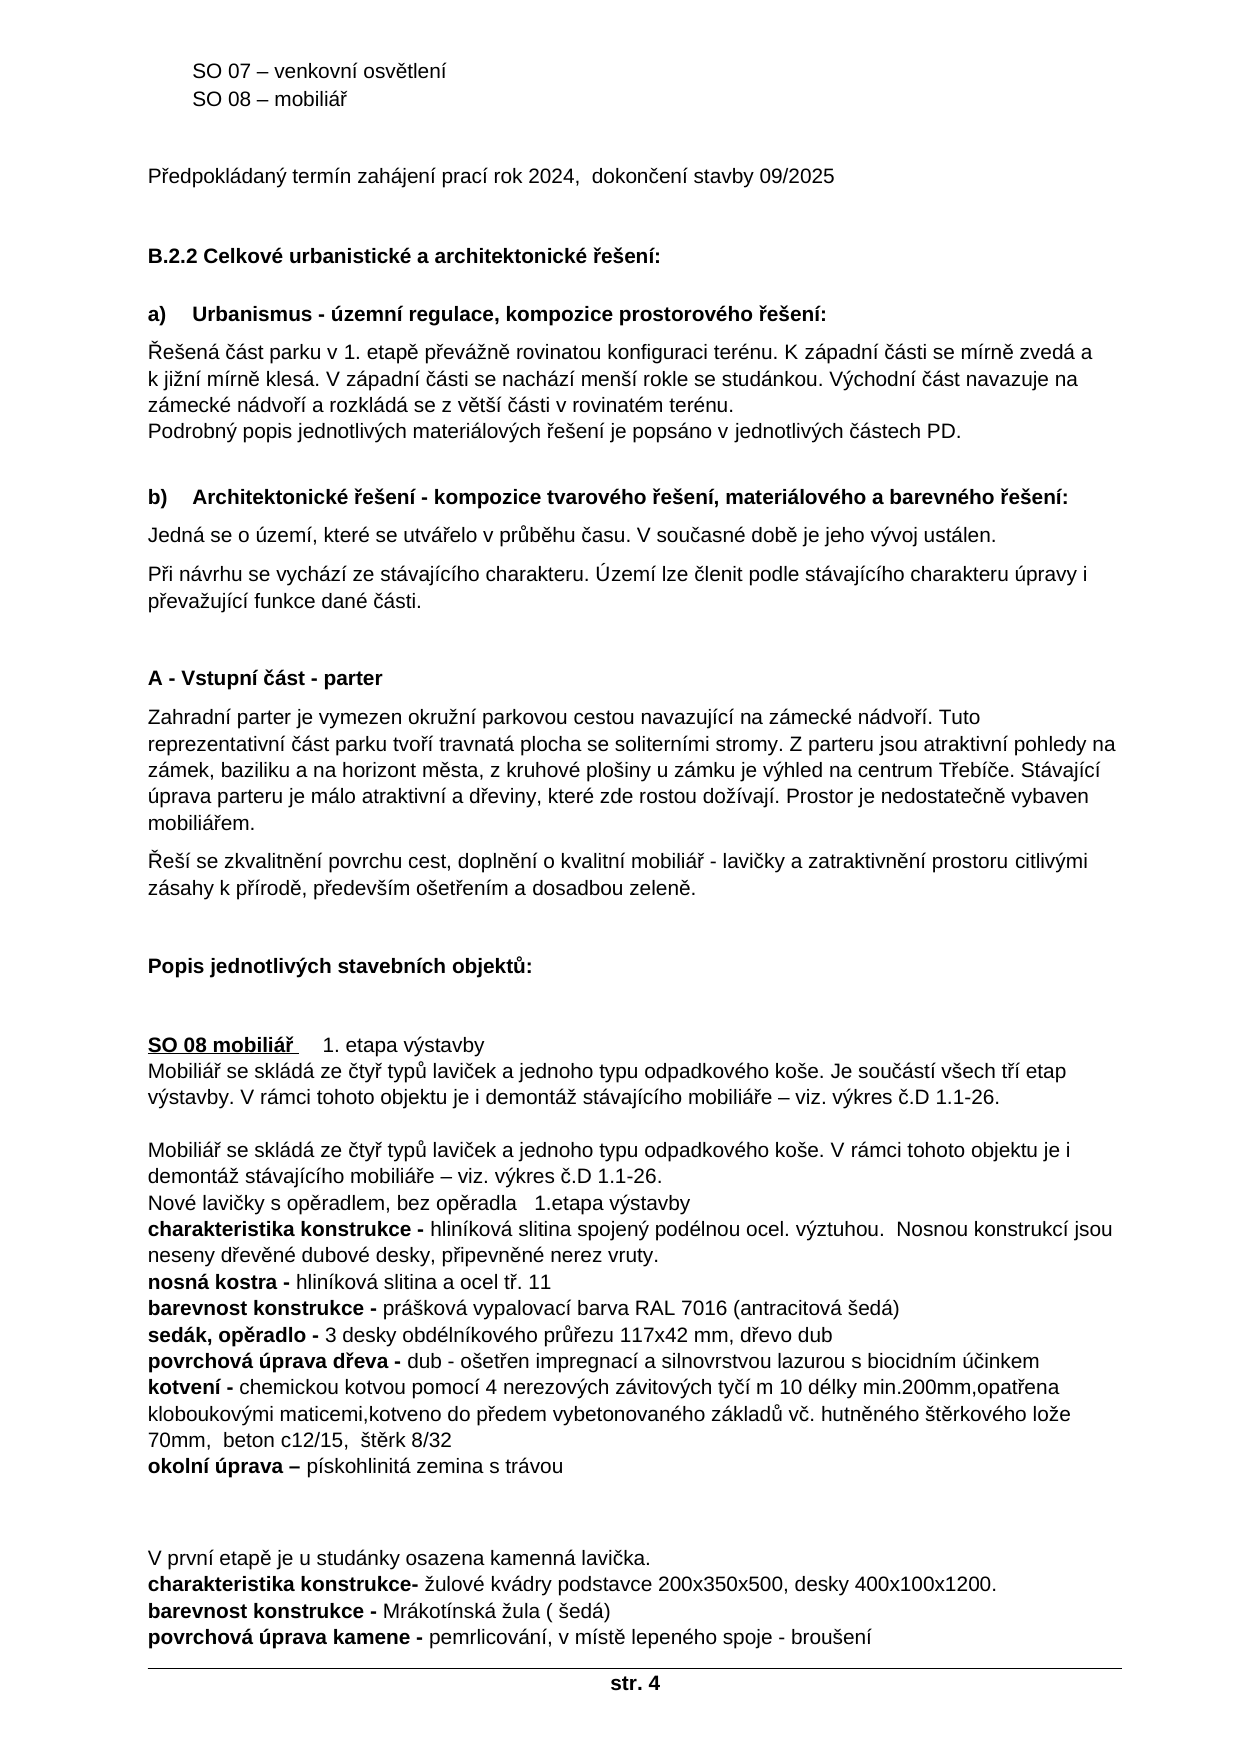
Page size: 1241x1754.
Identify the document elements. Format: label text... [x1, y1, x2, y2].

list Architektonické řešení - kompozice tvarového řešení, materiálového a barevného řešení: [148, 484, 1122, 508]
list Nové lavičky s opěradlem, bez opěradla 1.etapa výstavby [148, 1191, 1122, 1214]
text Zahradní parter je vymezen okružní parkovou cestou navazující na zámecké nádvoří. Tuto reprezentativní část parku tvoří travnatá plocha se soliterními stromy. Z parteru jsou atraktivní pohledy na zámek, baziliku a na horizont města, z kruhové plošiny u zámku je výhled na centrum Třebíče. Stávající úprava parteru je málo atraktivní a dřeviny, které zde rostou dožívají. Prostor je nedostatečně vybaven mobiliářem. [148, 705, 1122, 834]
text nosná kostra - hliníková slitina a ocel tř. 11 [148, 1270, 1122, 1294]
list Urbanismus - územní regulace, kompozice prostorového řešení: [148, 301, 1122, 325]
text charakteristika konstrukce- žulové kvádry podstavce 200x350x500, desky 400x100x1200. [148, 1572, 1122, 1596]
text okolní úprava – pískohlinitá zemina s trávou [148, 1454, 1122, 1478]
text A - Vstupní část - parter [148, 666, 1122, 690]
text barevnost konstrukce - Mrákotínská žula ( šedá) [148, 1598, 1122, 1622]
text Řešená část parku v 1. etapě převážně rovinatou konfiguraci terénu. K západní části se mírně zvedá a k jižní mírně klesá. V západní části se nachází menší rokle se studánkou. Východní část navazuje na zámecké nádvoří a rozkládá se z větší části v rovinatém terénu. [148, 340, 1122, 417]
text sedák, opěradlo - 3 desky obdélníkového průřezu 117x42 mm, dřevo dub [148, 1322, 1122, 1346]
list Mobiliář se skládá ze čtyř typů laviček a jednoho typu odpadkového koše. V rámci tohoto objektu je i demontáž stávajícího mobiliáře – viz. výkres č.D 1.1-26. [148, 1138, 1122, 1188]
text povrchová úprava kamene - pemrlicování, v místě lepeného spoje - broušení [148, 1625, 1122, 1649]
text Řeší se zkvalitnění povrchu cest, doplnění o kvalitní mobiliář - lavičky a zatraktivnění prostoru citlivými zásahy k přírodě, především ošetřením a dosadbou zeleně. [148, 849, 1122, 900]
text SO 07 – venkovní osvětlení [192, 59, 1122, 83]
list B.2.2 Celkové urbanistické a architektonické řešení: [148, 243, 1122, 267]
list Předpokládaný termín zahájení prací rok 2024, dokončení stavby 09/2025 [148, 164, 1122, 188]
text Jedná se o území, které se utvářelo v průběhu času. V současné době je jeho vývoj ustálen. [148, 523, 1122, 547]
text V první etapě je u studánky osazena kamenná lavička. [148, 1546, 1122, 1570]
text SO 08 – mobiliář [192, 87, 1122, 111]
list Mobiliář se skládá ze čtyř typů laviček a jednoho typu odpadkového koše. Je součástí všech tří etap výstavby. V rámci tohoto objektu je i demontáž stávajícího mobiliáře – viz. výkres č.D 1.1-26. [148, 1059, 1122, 1109]
text charakteristika konstrukce - hliníková slitina spojený podélnou ocel. výztuhou. Nosnou konstrukcí jsou neseny dřevěné dubové desky, připevněné nerez vruty. [148, 1217, 1122, 1267]
text barevnost konstrukce - prášková vypalovací barva RAL 7016 (antracitová šedá) [148, 1296, 1122, 1320]
list SO 08 mobiliář 1. etapa výstavby [148, 1032, 1122, 1056]
list Popis jednotlivých stavebních objektů: [148, 953, 1122, 977]
text povrchová úprava dřeva - dub - ošetřen impregnací a silnovrstvou lazurou s biocidním účinkem [148, 1349, 1122, 1373]
text Při návrhu se vychází ze stávajícího charakteru. Území lze členit podle stávajícího charakteru úpravy i převažující funkce dané části. [148, 562, 1122, 612]
text kotvení - chemickou kotvou pomocí 4 nerezových závitových tyčí m 10 délky min.200mm,opatřena kloboukovými maticemi,kotveno do předem vybetonovaného základů vč. hutněného štěrkového lože 70mm, beton c12/15, štěrk 8/32 [148, 1375, 1122, 1452]
text Podrobný popis jednotlivých materiálových řešení je popsáno v jednotlivých částech PD. [148, 419, 1122, 443]
